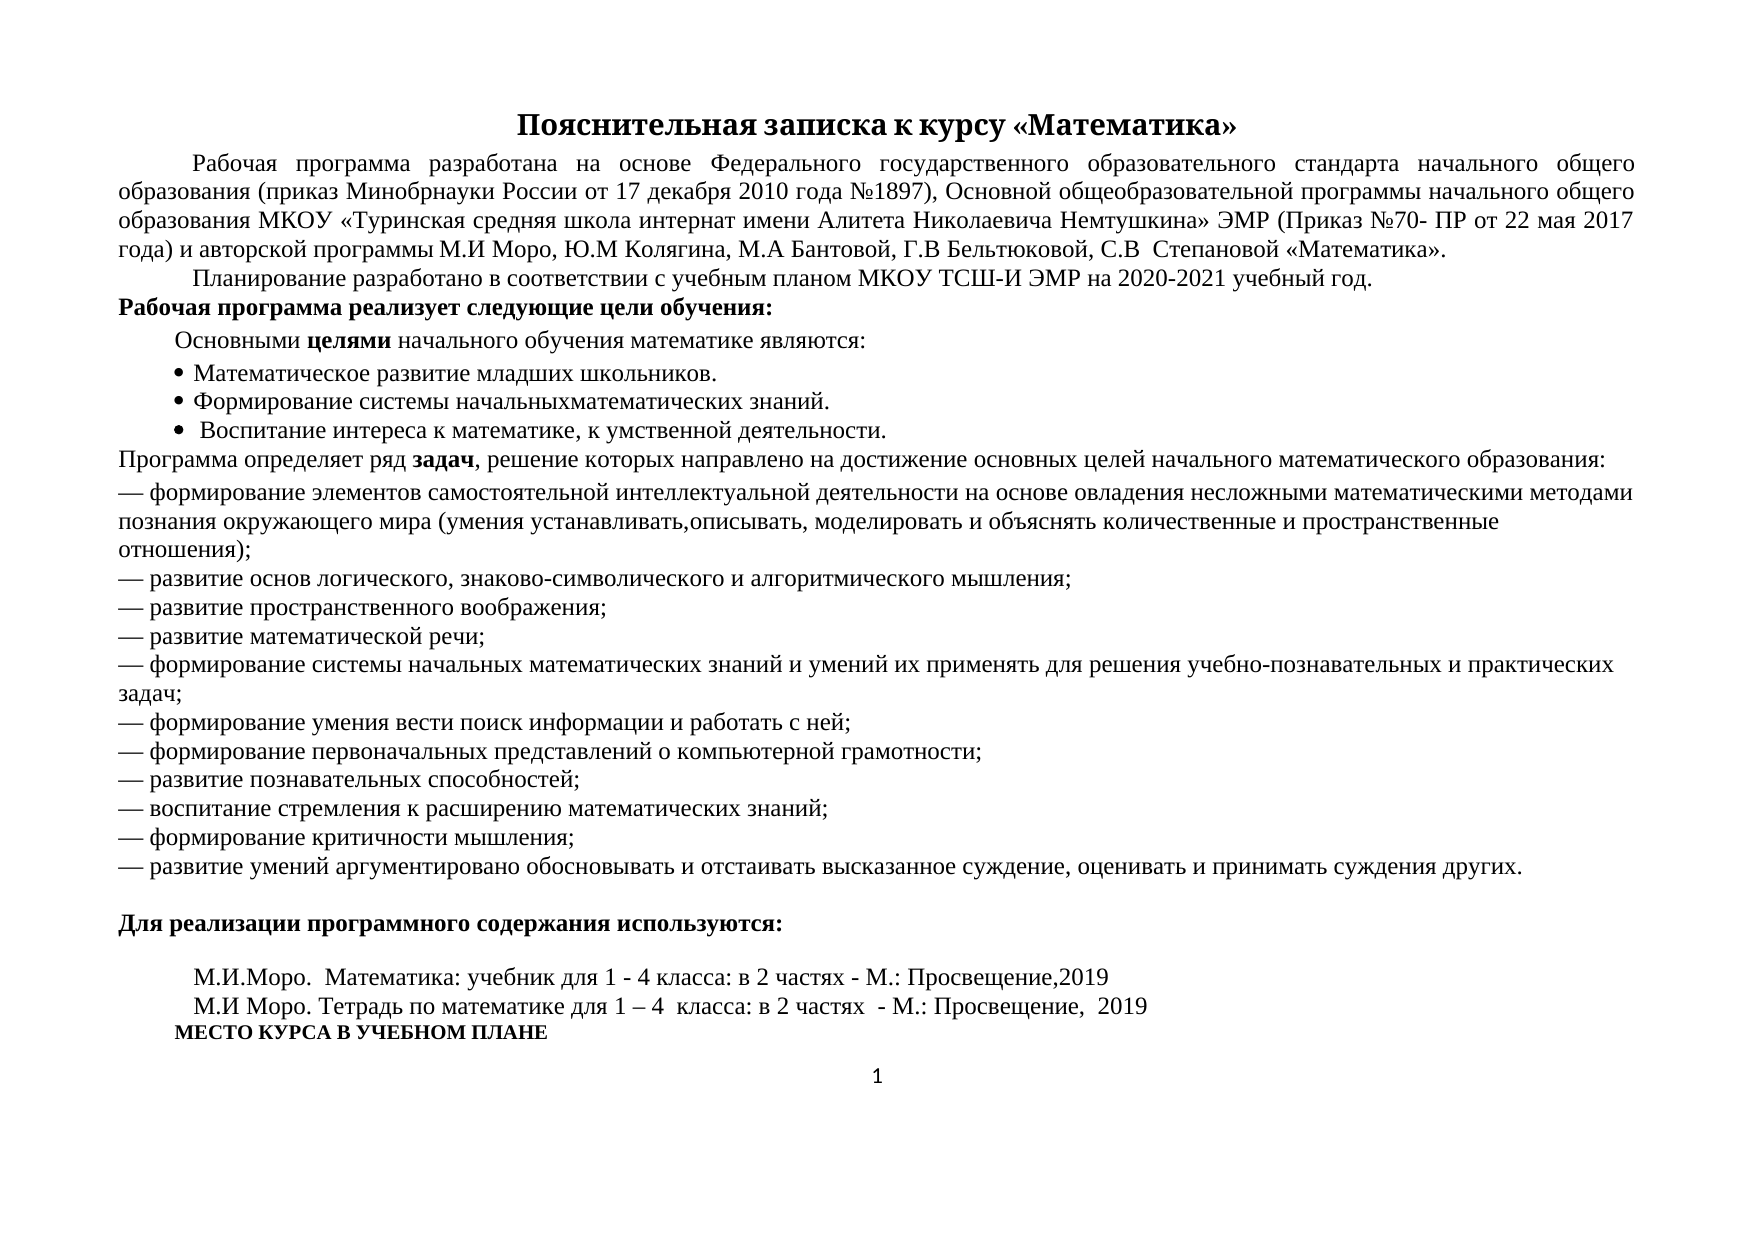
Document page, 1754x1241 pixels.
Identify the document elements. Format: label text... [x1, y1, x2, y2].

text Рабочая программа реализует следующие цели обучения: [118, 292, 1636, 320]
subtitle Пояснительная записка к курсу «Математика» [118, 109, 1636, 143]
text — развитие основ логического, знаково-символического и алгоритмического мышления; [118, 563, 1636, 592]
text — развитие познавательных способностей; [118, 764, 1636, 793]
text — формирование системы начальных математических знаний и умений их применять для решения учебно-познавательных и практических задач; [118, 649, 1636, 707]
text — воспитание стремления к расширению математических знаний; [118, 793, 1636, 822]
text — развитие математической речи; [118, 621, 1636, 649]
text М.И.Моро. Математика: учебник для 1 - 4 класса: в 2 частях - М.: Просвещение,2019 [193, 962, 1636, 991]
list Воспитание интереса к математике, к умственной деятельности. [118, 415, 1636, 444]
text Планирование разработано в соответствии с учебным планом МКОУ ТСШ-И ЭМР на 2020-2021 учебный год. [118, 263, 1636, 292]
text — формирование умения вести поиск информации и работать с ней; [118, 707, 1636, 736]
text М.И Моро. Тетрадь по математике для 1 – 4 класса: в 2 частях - М.: Просвещение, 2019 [193, 991, 1636, 1019]
list Математическое развитие младших школьников. [118, 358, 1636, 386]
text Рабочая программа разработана на основе Федерального государственного образовательного стандарта начального общего образования (приказ Минобрнауки России от 17 декабря 2010 года №1897), Основной общеобразовательной программы начального общего образования МКОУ «Туринская средняя школа интернат имени Алитета Николаевича Немтушкина» ЭМР (Приказ №70- ПР от 22 мая 2017 года) и авторской программы М.И Моро, Ю.М Колягина, М.А Бантовой, Г.В Бельтюковой, С.В Степановой «Математика». [118, 148, 1636, 263]
text — формирование критичности мышления; [118, 822, 1636, 851]
text — развитие умений аргументировано обосновывать и отстаивать высказанное суждение, оценивать и принимать суждения других. [118, 851, 1636, 879]
text — развитие пространственного воображения; [118, 592, 1636, 621]
text Программа определяет ряд задач, решение которых направлено на достижение основных целей начального математического образования: [118, 444, 1636, 473]
text Основными целями начального обучения математике являются: [118, 325, 1636, 353]
text Для реализации программного содержания используются: [118, 908, 1636, 937]
text — формирование первоначальных представлений о компьютерной грамотности; [118, 736, 1636, 764]
list Формирование системы начальныхматематических знаний. [118, 386, 1636, 415]
text — формирование элементов самостоятельной интеллектуальной деятельности на основе овладения несложными математическими методами познания окружающего мира (умения устанавливать,описывать, моделировать и объяснять количественные и пространственные отношения); [118, 477, 1636, 563]
text Место курса в учебном плане [118, 1019, 1636, 1044]
